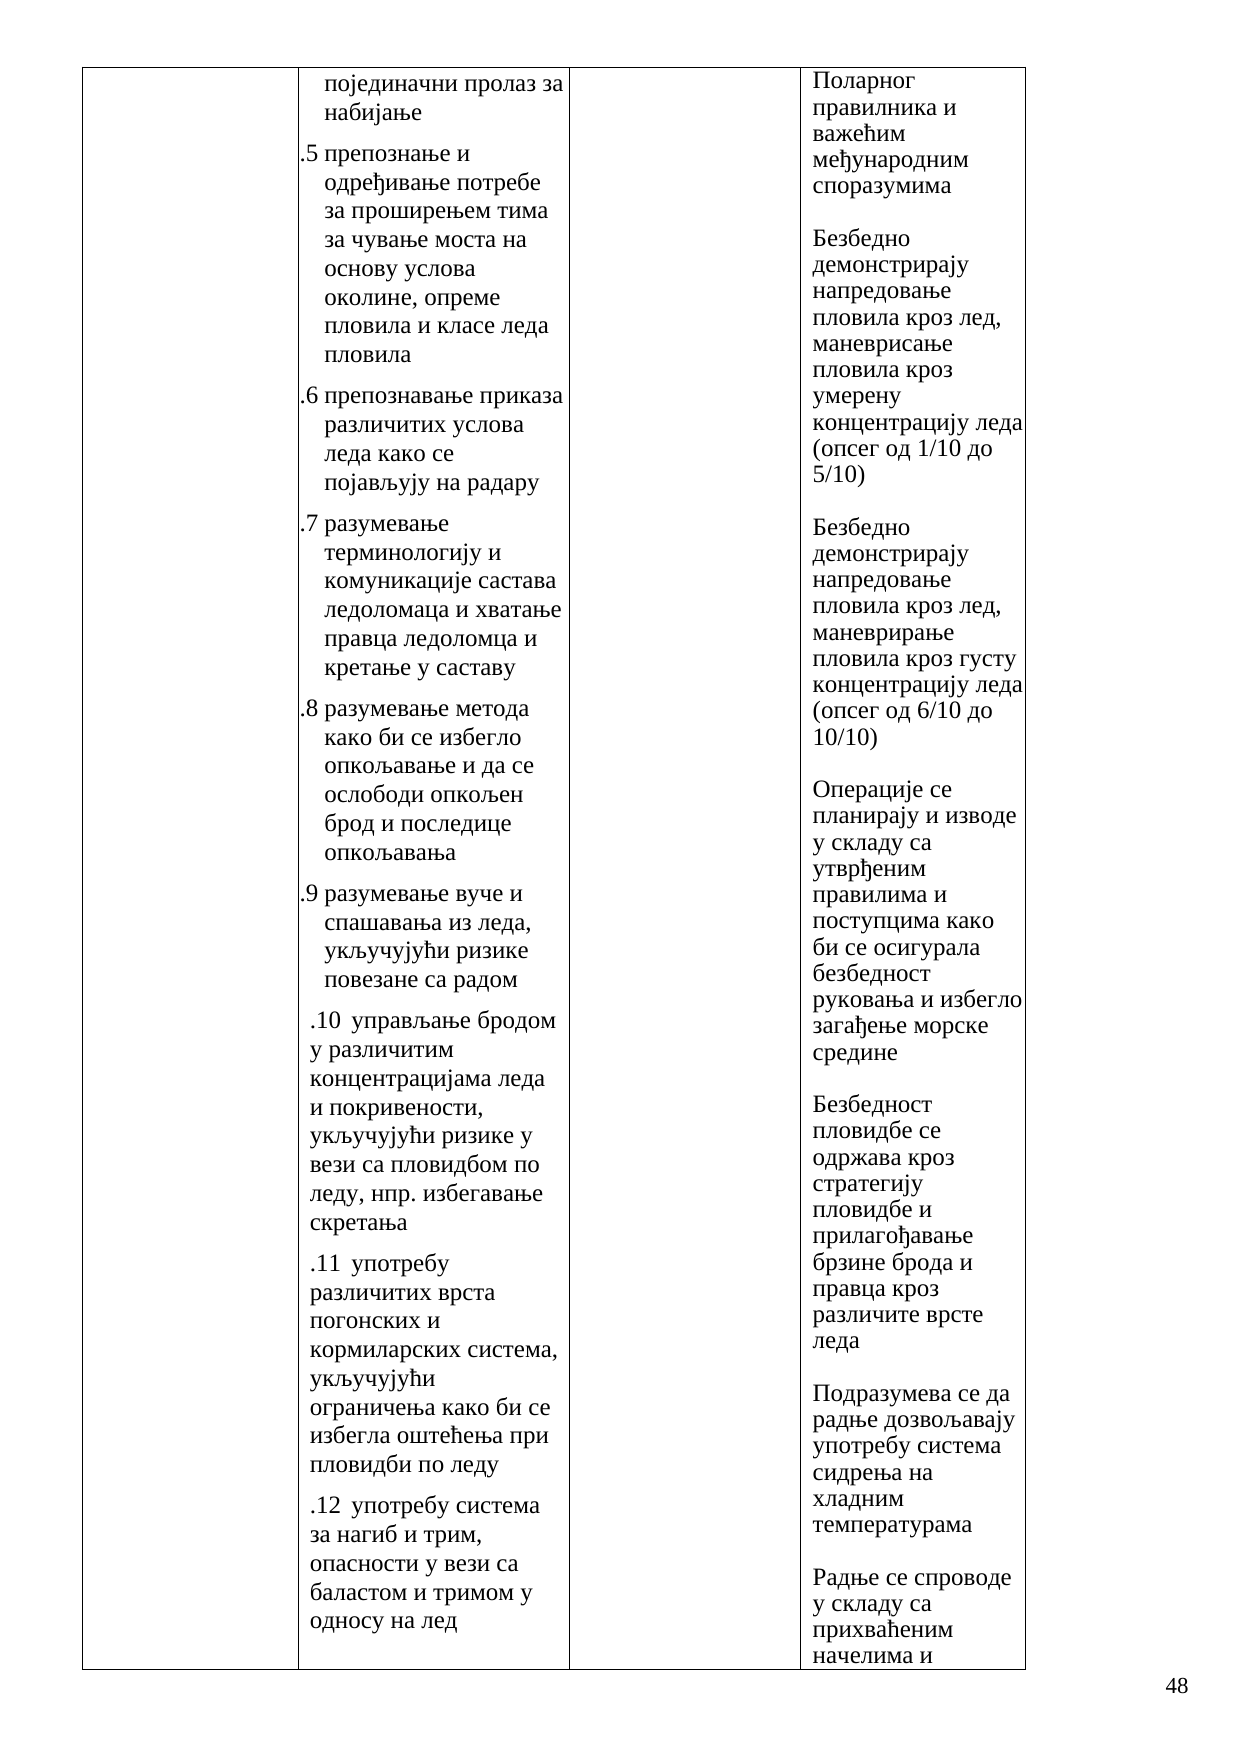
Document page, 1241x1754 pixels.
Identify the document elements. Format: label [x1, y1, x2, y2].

table_cell [299, 68, 569, 1669]
table_cell [570, 68, 800, 1669]
table_cell [801, 68, 1025, 1669]
table_cell [83, 68, 298, 1669]
